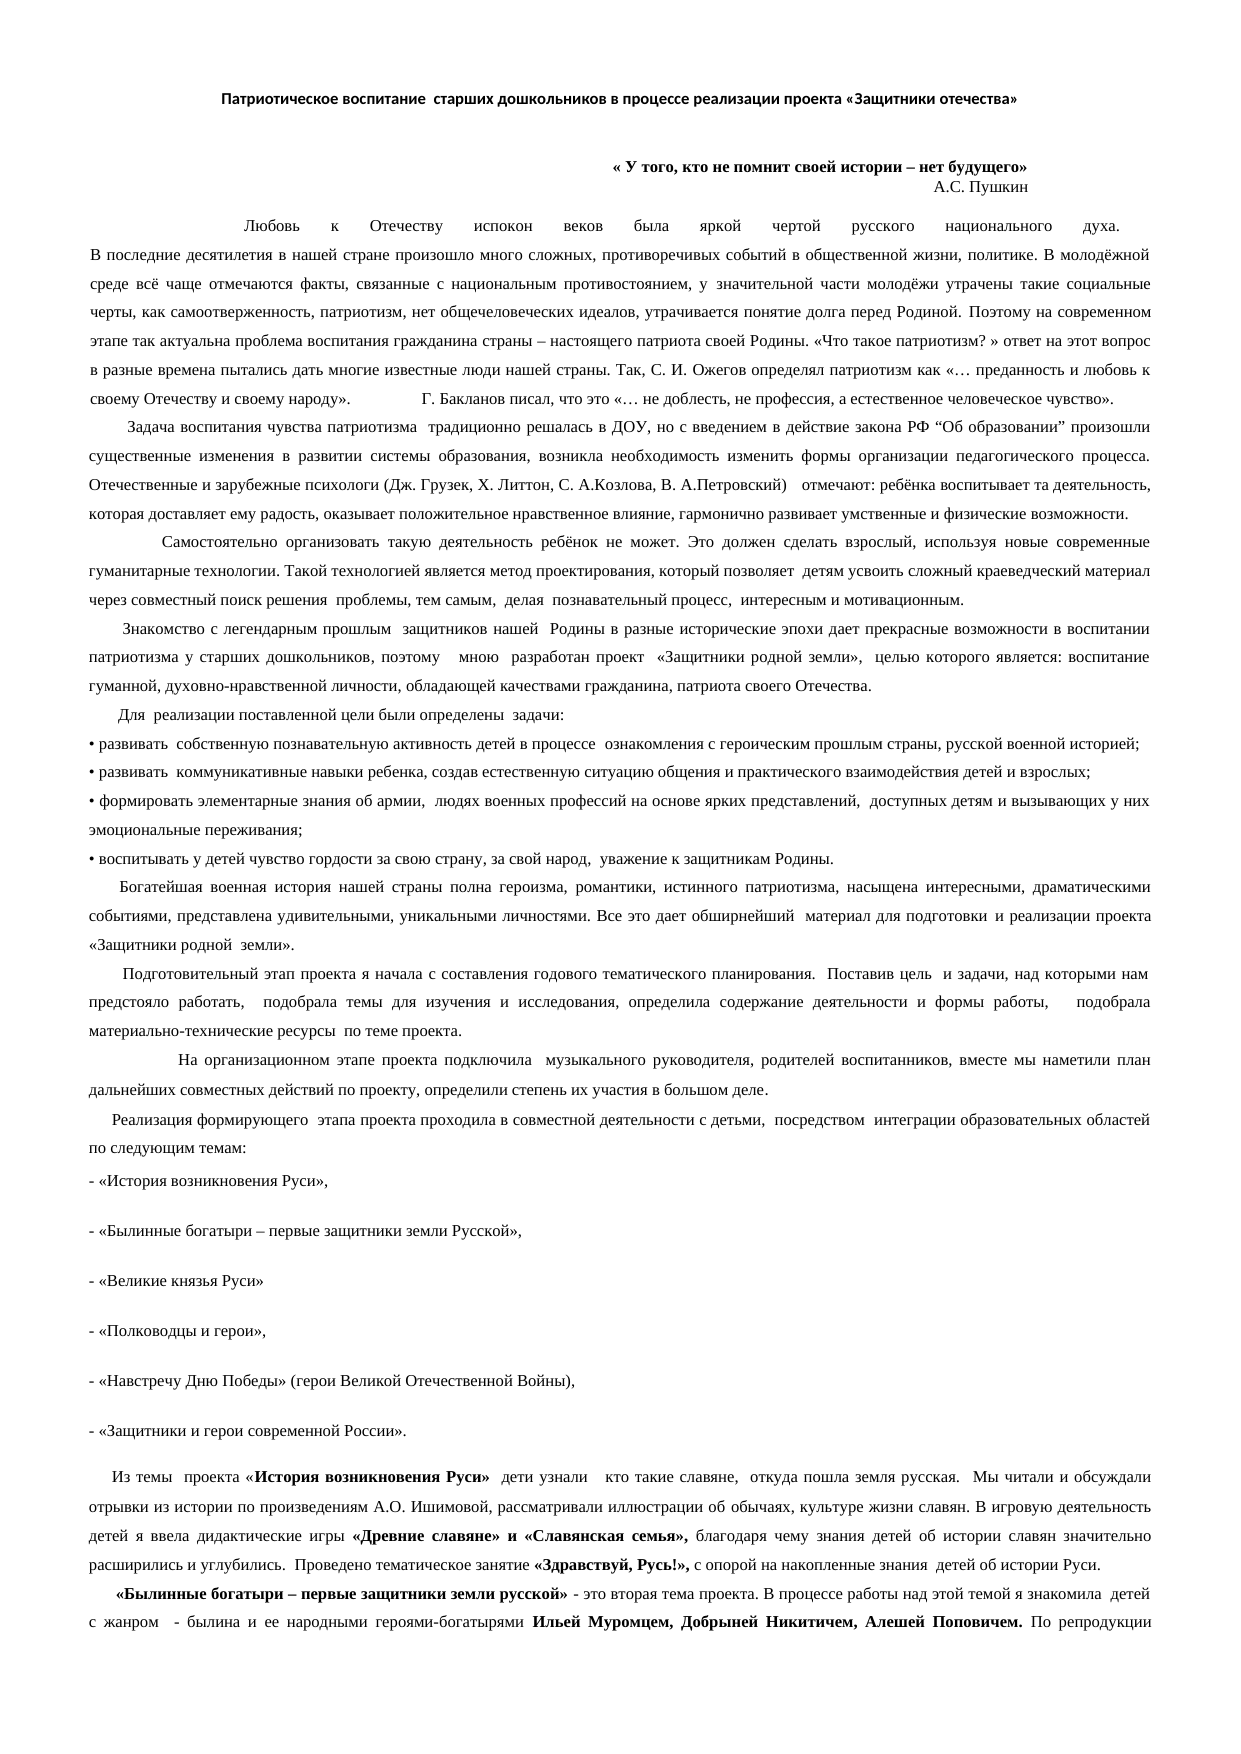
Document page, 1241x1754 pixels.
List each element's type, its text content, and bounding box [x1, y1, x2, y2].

text Богатейшая военная история нашей страны полна героизма, романтики, истинного патриотизма, насыщена интересными, драматическими событиями, представлена удивительными, уникальными личностями. Все это дает обширнейший материал для подготовки и реализации проекта «Защитники родной земли». [89, 877, 1152, 954]
text - «Полководцы и герои», [89, 1292, 1152, 1342]
text Патриотическое воспитание старших дошкольников в процессе реализации проекта «Защитники отечества» [89, 89, 1152, 109]
text Подготовительный этап проекта я начала с составления годового тематического планирования. Поставив цель и задачи, над которыми нам предстояло работать, подобрала темы для изучения и исследования, определила содержание деятельности и формы работы, подобрала материально-технические ресурсы по теме проекта. [89, 963, 1152, 1040]
text На организационном этапе проекта подключила музыкального руководителя, родителей воспитанников, вместе мы наметили план дальнейших совместных действий по проекту, определили степень их участия в большом деле. [89, 1050, 1152, 1099]
text А.С. Пушкин [89, 176, 1152, 196]
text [89, 1583, 1152, 1631]
text Знакомство с легендарным прошлым защитников нашей Родины в разные исторические эпохи дает прекрасные возможности в воспитании патриотизма у старших дошкольников, поэтому мною разработан проект «Защитники родной земли», целью которого является: воспитание гуманной, духовно-нравственной личности, обладающей качествами гражданина, патриота своего Отечества. [89, 618, 1152, 695]
text - «Навстречу Дню Победы» (герои Великой Отечественной Войны), [89, 1342, 1152, 1392]
text - «Великие князья Руси» [89, 1242, 1152, 1292]
text • формировать элементарные знания об армии, людях военных профессий на основе ярких представлений, доступных детям и вызывающих у них эмоциональные переживания; [89, 791, 1152, 839]
text - «История возникновения Руси», [89, 1167, 1152, 1192]
text • развивать собственную познавательную активность детей в процессе ознакомления с героическим прошлым страны, русской военной историей; [89, 733, 1152, 753]
text - «Былинные богатыри – первые защитники земли Русской», [89, 1192, 1152, 1242]
text Любовь к Отечеству испокон веков была яркой чертой русского национального духа. В последние десятилетия в нашей стране произошло много сложных, противоречивых событий в общественной жизни, политике. В молодёжной среде всё чаще отмечаются факты, связанные с национальным противостоянием, у значительной части молодёжи утрачены такие социальные черты, как самоотверженность, патриотизм, нет общечеловеческих идеалов, утрачивается понятие долга перед Родиной. Поэтому на современном этапе так актуальна проблема воспитания гражданина страны – настоящего патриота своей Родины. «Что такое патриотизм? » ответ на этот вопрос в разные времена пытались дать многие известные люди нашей страны. Так, С. И. Ожегов определял патриотизм как «… преданность и любовь к своему Отечеству и своему народу». Г. Бакланов писал, что это «… не доблесть, не профессия, а естественное человеческое чувство». [90, 216, 1152, 408]
text Самостоятельно организовать такую деятельность ребёнок не может. Это должен сделать взрослый, используя новые современные гуманитарные технологии. Такой технологией является метод проектирования, который позволяет детям усвоить сложный краеведческий материал через совместный поиск решения проблемы, тем самым, делая познавательный процесс, интересным и мотивационным. [89, 532, 1152, 609]
text Для реализации поставленной цели были определены задачи: [89, 705, 1152, 724]
text • развивать коммуникативные навыки ребенка, создав естественную ситуацию общения и практического взаимодействия детей и взрослых; [89, 762, 1152, 781]
text Реализация формирующего этапа проекта проходила в совместной деятельности с детьми, посредством интеграции образовательных областей по следующим темам: [89, 1109, 1152, 1157]
text Задача воспитания чувства патриотизма традиционно решалась в ДОУ, но с введением в действие закона РФ “Об образовании” произошли существенные изменения в развитии системы образования, возникла необходимость изменить формы организации педагогического процесса. Отечественные и зарубежные психологи (Дж. Грузек, Х. Литтон, С. А.Козлова, В. А.Петровский) отмечают: ребёнка воспитывает та деятельность, которая доставляет ему радость, оказывает положительное нравственное влияние, гармонично развивает умственные и физические возможности. [89, 417, 1152, 523]
text Из темы проекта «История возникновения Руси» дети узнали кто такие славяне, откуда пошла земля русская. Мы читали и обсуждали отрывки из истории по произведениям А.О. Ишимовой, рассматривали иллюстрации об обычаях, культуре жизни славян. В игровую деятельность детей я ввела дидактические игры «Древние славяне» и «Славянская семья», благодаря чему знания детей об истории славян значительно расширились и углубились. Проведено тематическое занятие «Здравствуй, Русь!», с опорой на накопленные знания детей об истории Руси. [89, 1467, 1152, 1574]
text • воспитывать у детей чувство гордости за свою страну, за свой народ, уважение к защитникам Родины. [89, 848, 1152, 868]
text « У того, кто не помнит своей истории – нет будущего» [89, 157, 1152, 176]
text - «Защитники и герои современной России». [89, 1392, 1152, 1442]
